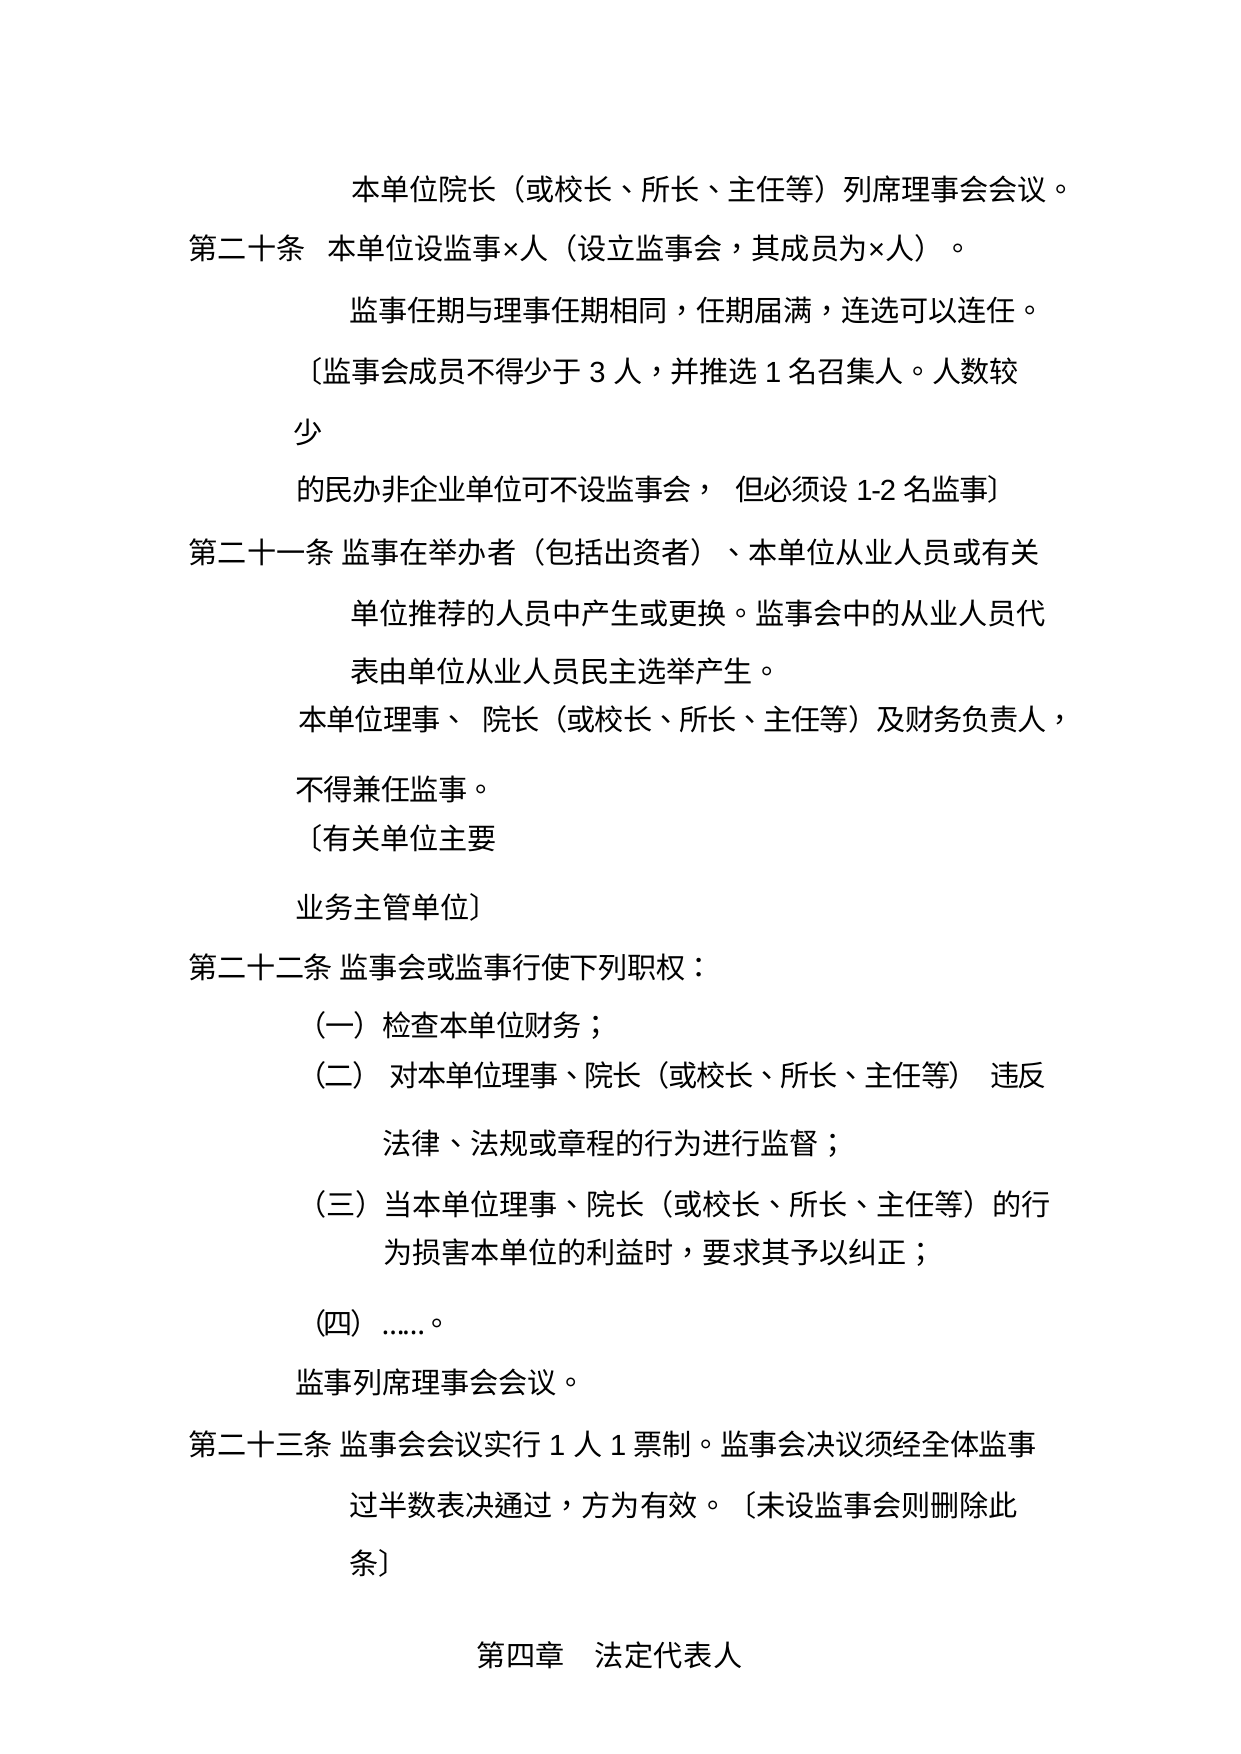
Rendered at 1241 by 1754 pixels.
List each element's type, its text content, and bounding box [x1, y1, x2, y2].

text 第二十三条 监事会会议实行 1 人 1 票制。监事会决议须经全体监事 过半数表决通过，方为有效。〔未设监事会则删除此 [189, 1424, 1043, 1524]
text 监事任期与理事任期相同，任期届满，连选可以连任。 〔监事会成员不得少于 3 人，并推选 1 名召集人。人数较少 [293, 291, 1047, 452]
text （一）检查本单位财务； [297, 1009, 1075, 1044]
text 本单位理事、 院长（或校长、所长、主任等）及财务负责人， [186, 713, 1075, 772]
text 第四章 法定代表人 [476, 1637, 1075, 1674]
text 业务主管单位〕 [295, 889, 1075, 926]
text 第二十二条 监事会或监事行使下列职权： [189, 949, 1075, 985]
text （三）当本单位理事、院长（或校长、所长、主任等）的行 [297, 1186, 1075, 1223]
text 不得兼任监事。 [295, 772, 1075, 808]
text 监事列席理事会会议。 [295, 1364, 1075, 1401]
text 条〕 [349, 1546, 1075, 1582]
text 第二十一条 监事在举办者（包括出资者）、本单位从业人员或有关 单位推荐的人员中产生或更换。监事会中的从业人员代 [189, 532, 1049, 633]
text 的民办非企业单位可不设监事会， 但必须设 1-2 名监事〕 [296, 473, 1075, 508]
text 〔有关单位主要 [293, 831, 1075, 889]
text （四） ……。 [297, 1304, 1075, 1342]
text 表由单位从业人员民主选举产生。 [350, 654, 1075, 690]
text 法律、法规或章程的行为进行监督； [383, 1127, 1075, 1162]
text 本单位院长（或校长、所长、主任等）列席理事会会议。 [186, 171, 1075, 208]
text 第二十条 本单位设监事×人（设立监事会，其成员为×人）。 [189, 231, 1075, 266]
text （二） 对本单位理事、院长（或校长、所长、主任等） 违反 [297, 1068, 1075, 1127]
text 为损害本单位的利益时，要求其予以纠正； [383, 1246, 1075, 1304]
